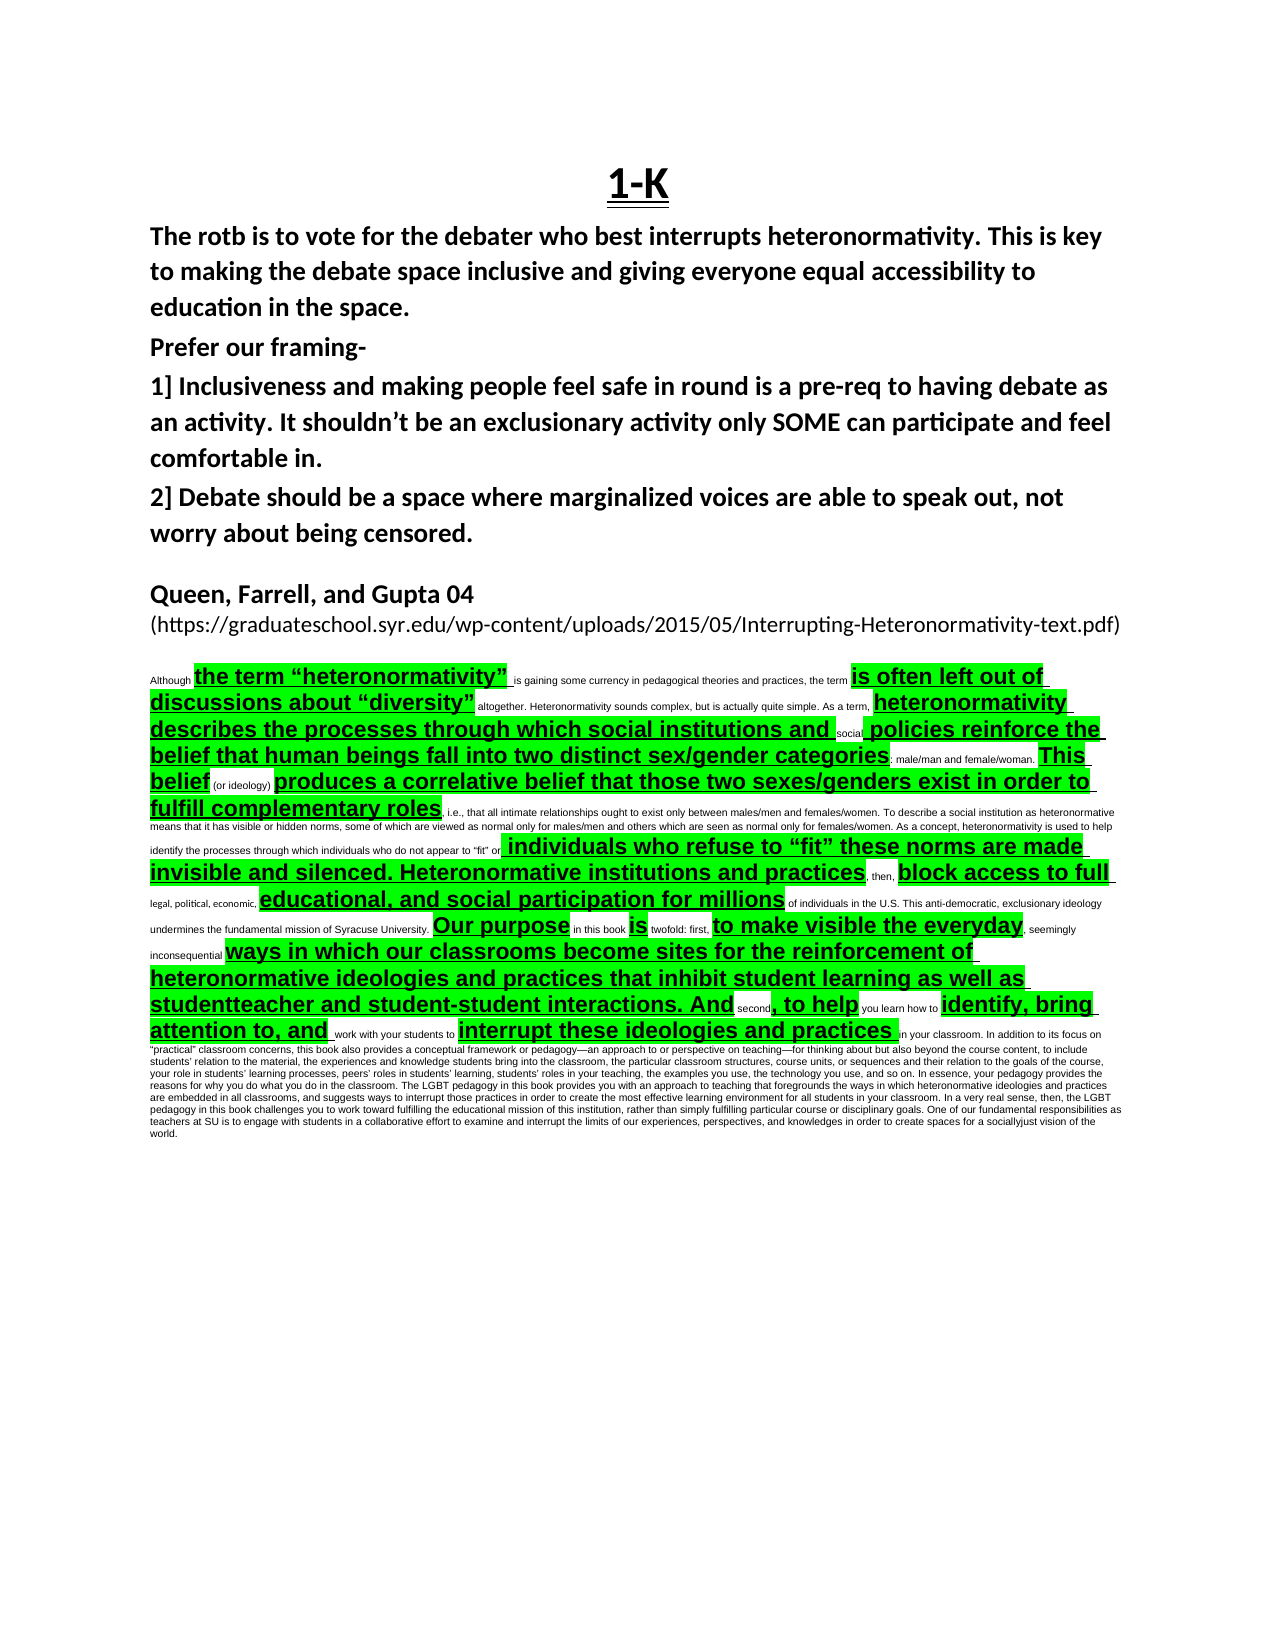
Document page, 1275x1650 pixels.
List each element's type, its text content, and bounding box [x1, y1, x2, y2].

subtitle Prefer our framing- [150, 330, 1125, 363]
subtitle 1-K [150, 154, 1125, 210]
subtitle The rotb is to vote for the debater who best interrupts heteronormativity. This is key to making the debate space inclusive and giving everyone equal accessibility to education in the space. [150, 219, 1125, 323]
subtitle 2] Debate should be a space where marginalized voices are able to speak out, not worry about being censored. [150, 481, 1125, 549]
subtitle 1] Inclusiveness and making people feel safe in round is a pre-req to having debate as an activity. It shouldn’t be an exclusionary activity only SOME can participate and feel comfortable in. [150, 369, 1125, 474]
text Queen, Farrell, and Gupta 04 (https://graduateschool.syr.edu/wp-content/uploads/2015/05/Interrupting-Heteronormativity-text.pdf) [150, 577, 1125, 638]
text Although the term “heteronormativity” is gaining some currency in pedagogical theories and practices, the term is often left out of discussions about “diversity” altogether. Heteronormativity sounds complex, but is actually quite simple. As a term, heteronormativity describes the processes through which social institutions and social policies reinforce the belief that human beings fall into two distinct sex/gender categories: male/man and female/woman. This belief (or ideology) produces a correlative belief that those two sexes/genders exist in order to fulfill complementary roles, i.e., that all intimate relationships ought to exist only between males/men and females/women. To describe a social institution as heteronormative means that it has visible or hidden norms, some of which are viewed as normal only for males/men and others which are seen as normal only for females/women. As a concept, heteronormativity is used to help identify the processes through which individuals who do not appear to “fit” or individuals who refuse to “fit” these norms are made invisible and silenced. Heteronormative institutions and practices, then, block access to full legal, political, economic, educational, and social participation for millions of individuals in the U.S. This anti-democratic, exclusionary ideology undermines the fundamental mission of Syracuse University. Our purpose in this book is twofold: first, to make visible the everyday, seemingly inconsequential ways in which our classrooms become sites for the reinforcement of heteronormative ideologies and practices that inhibit student learning as well as studentteacher and student-student interactions. And second, to help you learn how to identify, bring attention to, and work with your students to interrupt these ideologies and practices in your classroom. In addition to its focus on “practical” classroom concerns, this book also provides a conceptual framework or pedagogy—an approach to or perspective on teaching—for thinking about but also beyond the course content, to include students’ relation to the material, the experiences and knowledge students bring into the classroom, the particular classroom structures, course units, or sequences and their relation to the goals of the course, your role in students’ learning processes, peers’ roles in students’ learning, students’ roles in your teaching, the examples you use, the technology you use, and so on. In essence, your pedagogy provides the reasons for why you do what you do in the classroom. The LGBT pedagogy in this book provides you with an approach to teaching that foregrounds the ways in which heteronormative ideologies and practices are embedded in all classrooms, and suggests ways to interrupt those practices in order to create the most effective learning environment for all students in your classroom. In a very real sense, then, the LGBT pedagogy in this book challenges you to work toward fulfilling the educational mission of this institution, rather than simply fulfilling particular course or disciplinary goals. One of our fundamental responsibilities as teachers at SU is to engage with students in a collaborative effort to examine and interrupt the limits of our experiences, perspectives, and knowledges in order to create spaces for a sociallyjust vision of the world. [150, 663, 1125, 1139]
